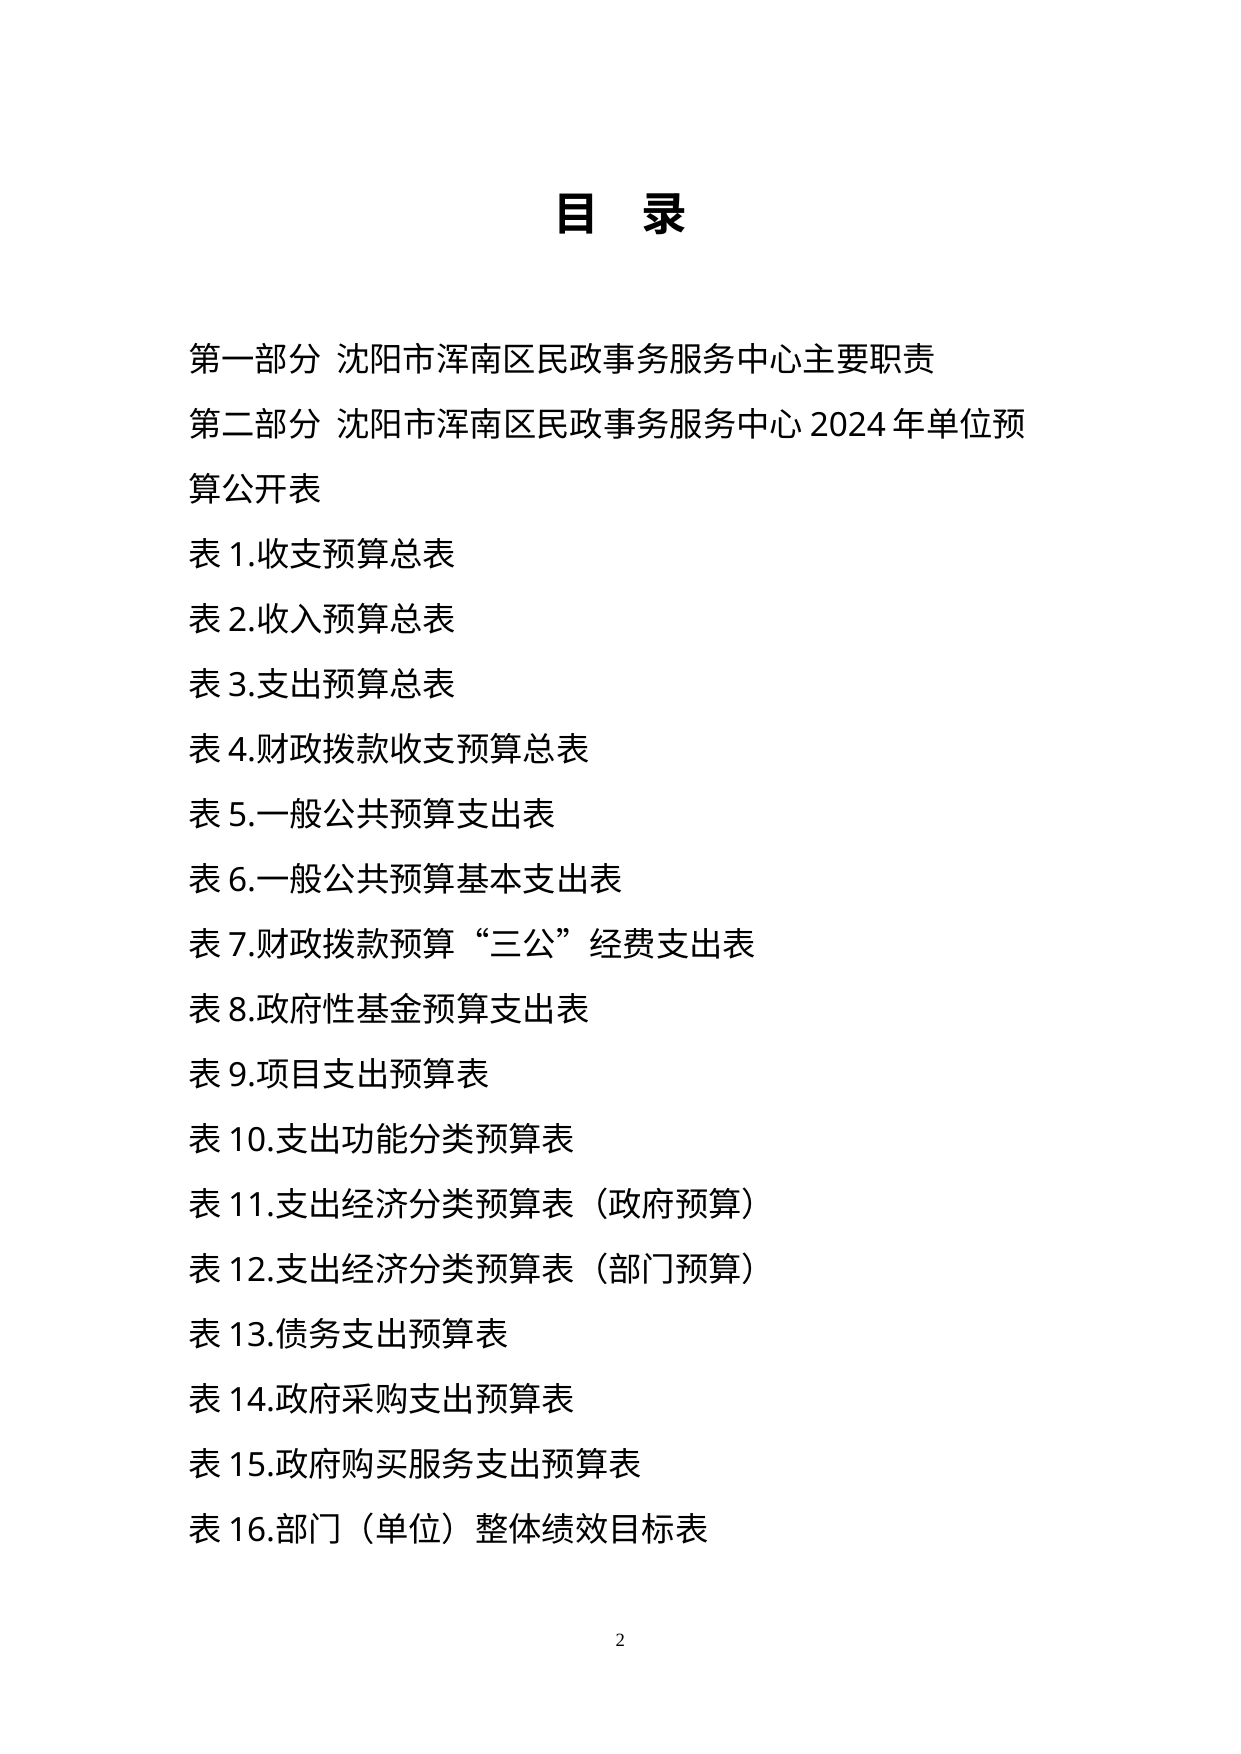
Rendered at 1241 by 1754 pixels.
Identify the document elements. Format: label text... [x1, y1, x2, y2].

text 表2.收入预算总表 [188, 584, 1052, 649]
text 表1.收支预算总表 [188, 519, 1052, 584]
text 表9.项目支出预算表 [188, 1039, 1052, 1104]
text 第二部分 沈阳市浑南区民政事务服务中心2024年单位预算公开表 [188, 389, 1052, 519]
text 表13.债务支出预算表 [188, 1299, 1052, 1364]
text 表6.一般公共预算基本支出表 [188, 844, 1052, 909]
text 表15.政府购买服务支出预算表 [188, 1429, 1052, 1494]
text 表14.政府采购支出预算表 [188, 1364, 1052, 1429]
text 目 录 [188, 162, 1052, 259]
text 表5.一般公共预算支出表 [188, 779, 1052, 844]
text 表10.支出功能分类预算表 [188, 1104, 1052, 1169]
text 表8.政府性基金预算支出表 [188, 974, 1052, 1039]
text 第一部分 沈阳市浑南区民政事务服务中心主要职责 [188, 324, 1052, 389]
text 表16.部门（单位）整体绩效目标表 [188, 1494, 1052, 1559]
text 表4.财政拨款收支预算总表 [188, 714, 1052, 779]
text 表7.财政拨款预算“三公”经费支出表 [188, 909, 1052, 974]
text 表12.支出经济分类预算表（部门预算） [188, 1234, 1052, 1299]
text 表3.支出预算总表 [188, 649, 1052, 714]
text 表11.支出经济分类预算表（政府预算） [188, 1169, 1052, 1234]
